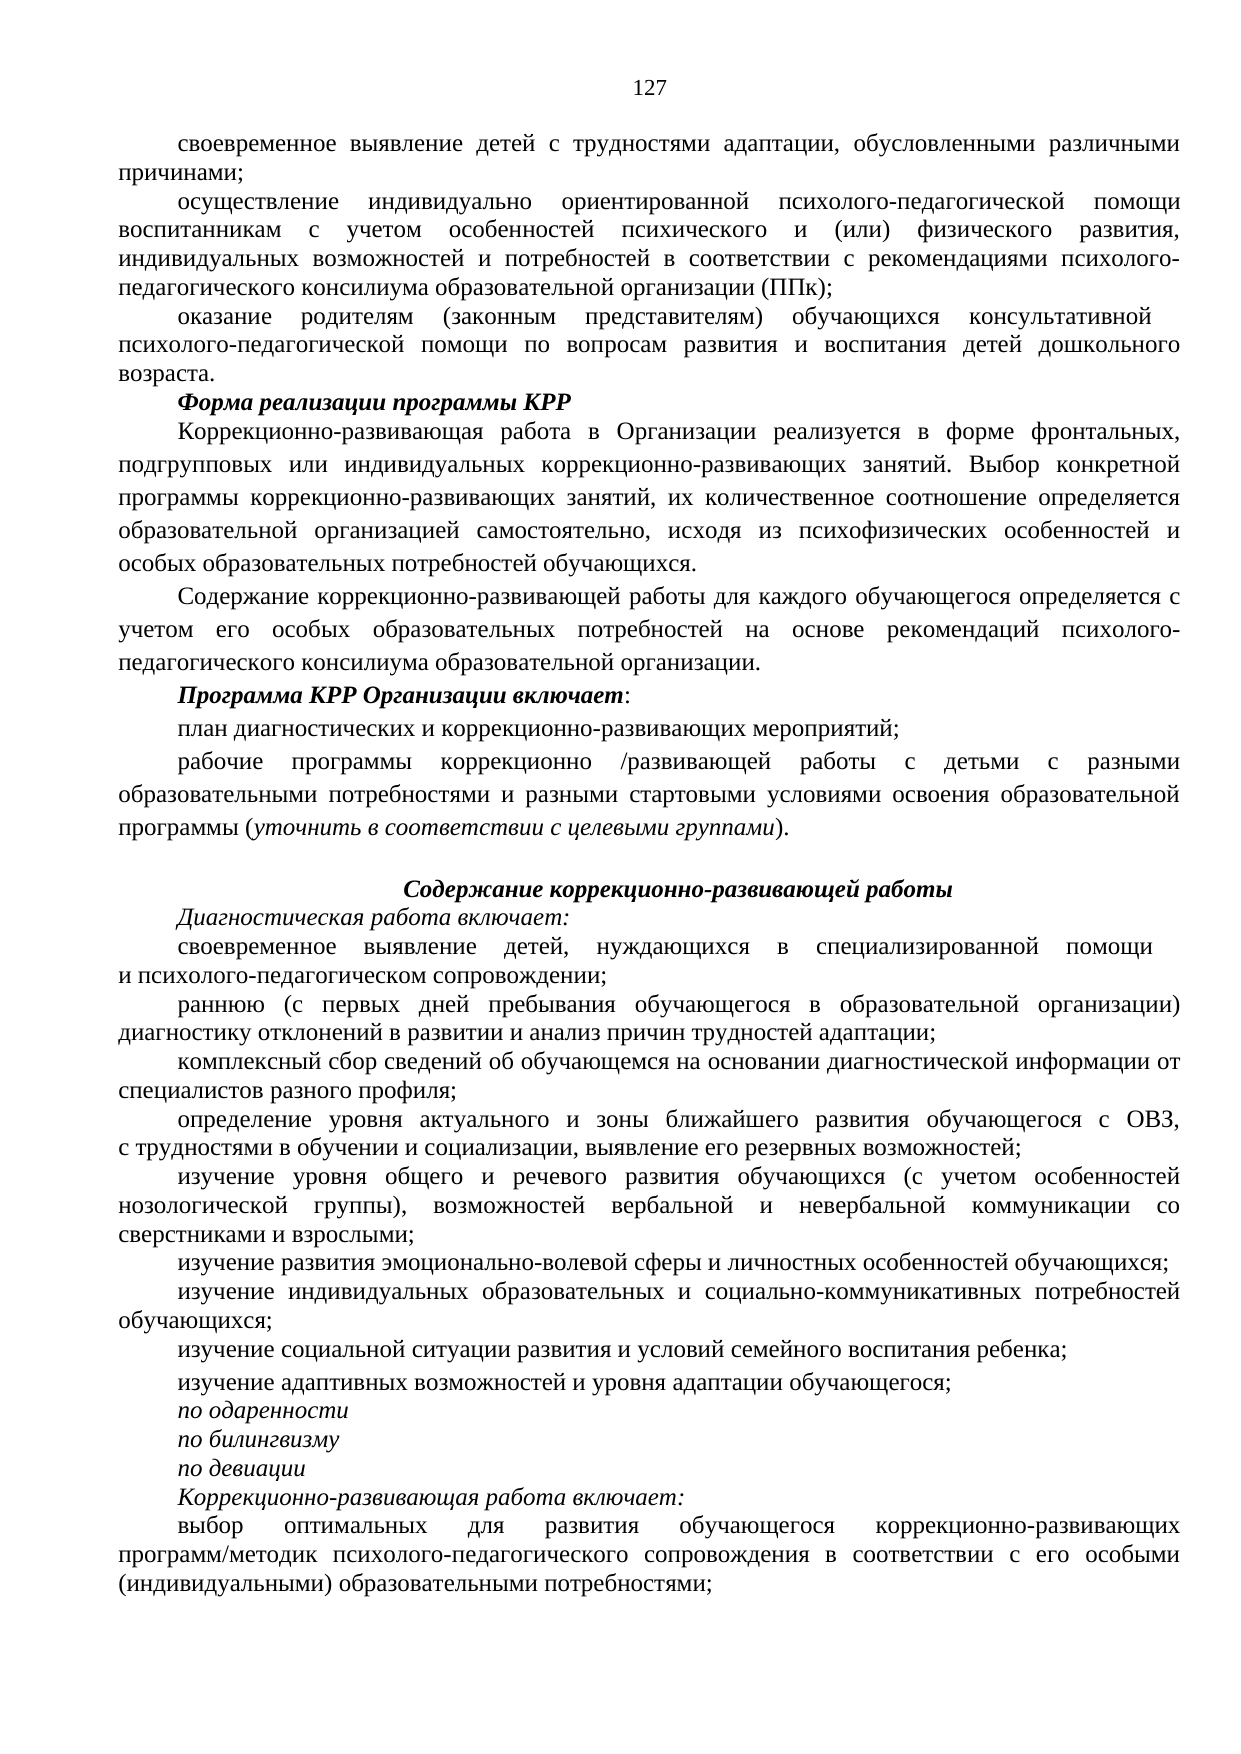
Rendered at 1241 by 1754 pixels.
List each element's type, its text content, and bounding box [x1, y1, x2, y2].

text рабочие программы коррекционно /развивающей работы с детьми с разными образовательными потребностями и разными стартовыми условиями освоения образовательной программы (уточнить в соответствии с целевыми группами). [118, 746, 1181, 841]
text Диагностическая работа включает: [118, 902, 1181, 931]
text изучение адаптивных возможностей и уровня адаптации обучающегося; [118, 1367, 1181, 1396]
text оказание родителям (законным представителям) обучающихся консультативной психолого-педагогической помощи по вопросам развития и воспитания детей дошкольного возраста. [118, 301, 1181, 387]
text Программа КРР Организации включает: [118, 680, 1181, 709]
text план диагностических и коррекционно-развивающих мероприятий; [118, 713, 1181, 742]
text по девиации [118, 1453, 1181, 1482]
text определение уровня актуального и зоны ближайшего развития обучающегося с ОВЗ, с трудностями в обучении и социализации, выявление его резервных возможностей; [118, 1104, 1181, 1161]
text изучение развития эмоционально-волевой сферы и личностных особенностей обучающихся; [118, 1247, 1181, 1276]
text выбор оптимальных для развития обучающегося коррекционно-развивающих программ/методик психолого-педагогического сопровождения в соответствии с его особыми (индивидуальными) образовательными потребностями; [118, 1511, 1181, 1597]
text своевременное выявление детей с трудностями адаптации, обусловленными различными причинами; [118, 128, 1181, 186]
text Коррекционно-развивающая работа включает: [118, 1482, 1181, 1511]
text раннюю (с первых дней пребывания обучающегося в образовательной организации) диагностику отклонений в развитии и анализ причин трудностей адаптации; [118, 989, 1181, 1046]
text по одаренности [118, 1396, 1181, 1424]
text осуществление индивидуально ориентированной психолого-педагогической помощи воспитанникам с учетом особенностей психического и (или) физического развития, индивидуальных возможностей и потребностей в соответствии с рекомендациями психолого-педагогического консилиума образовательной организации (ППк); [118, 186, 1181, 301]
text изучение индивидуальных образовательных и социально-коммуникативных потребностей обучающихся; [118, 1276, 1181, 1334]
text Коррекционно-развивающая работа в Организации реализуется в форме фронтальных, подгрупповых или индивидуальных коррекционно-развивающих занятий. Выбор конкретной программы коррекционно-развивающих занятий, их количественное соотношение определяется образовательной организацией самостоятельно, исходя из психофизических особенностей и особых образовательных потребностей обучающихся. [118, 416, 1181, 577]
text Содержание коррекционно-развивающей работы для каждого обучающегося определяется с учетом его особых образовательных потребностей на основе рекомендаций психолого-педагогического консилиума образовательной организации. [118, 581, 1181, 676]
text изучение социальной ситуации развития и условий семейного воспитания ребенка; [118, 1334, 1181, 1362]
text Форма реализации программы КРР [118, 387, 1181, 416]
text по билингвизму [118, 1424, 1181, 1453]
text изучение уровня общего и речевого развития обучающихся (с учетом особенностей нозологической группы), возможностей вербальной и невербальной коммуникации со сверстниками и взрослыми; [118, 1161, 1181, 1247]
text своевременное выявление детей, нуждающихся в специализированной помощи и психолого-педагогическом сопровождении; [118, 931, 1181, 989]
text комплексный сбор сведений об обучающемся на основании диагностической информации от специалистов разного профиля; [118, 1046, 1181, 1104]
text Содержание коррекционно-развивающей работы [118, 874, 1181, 902]
